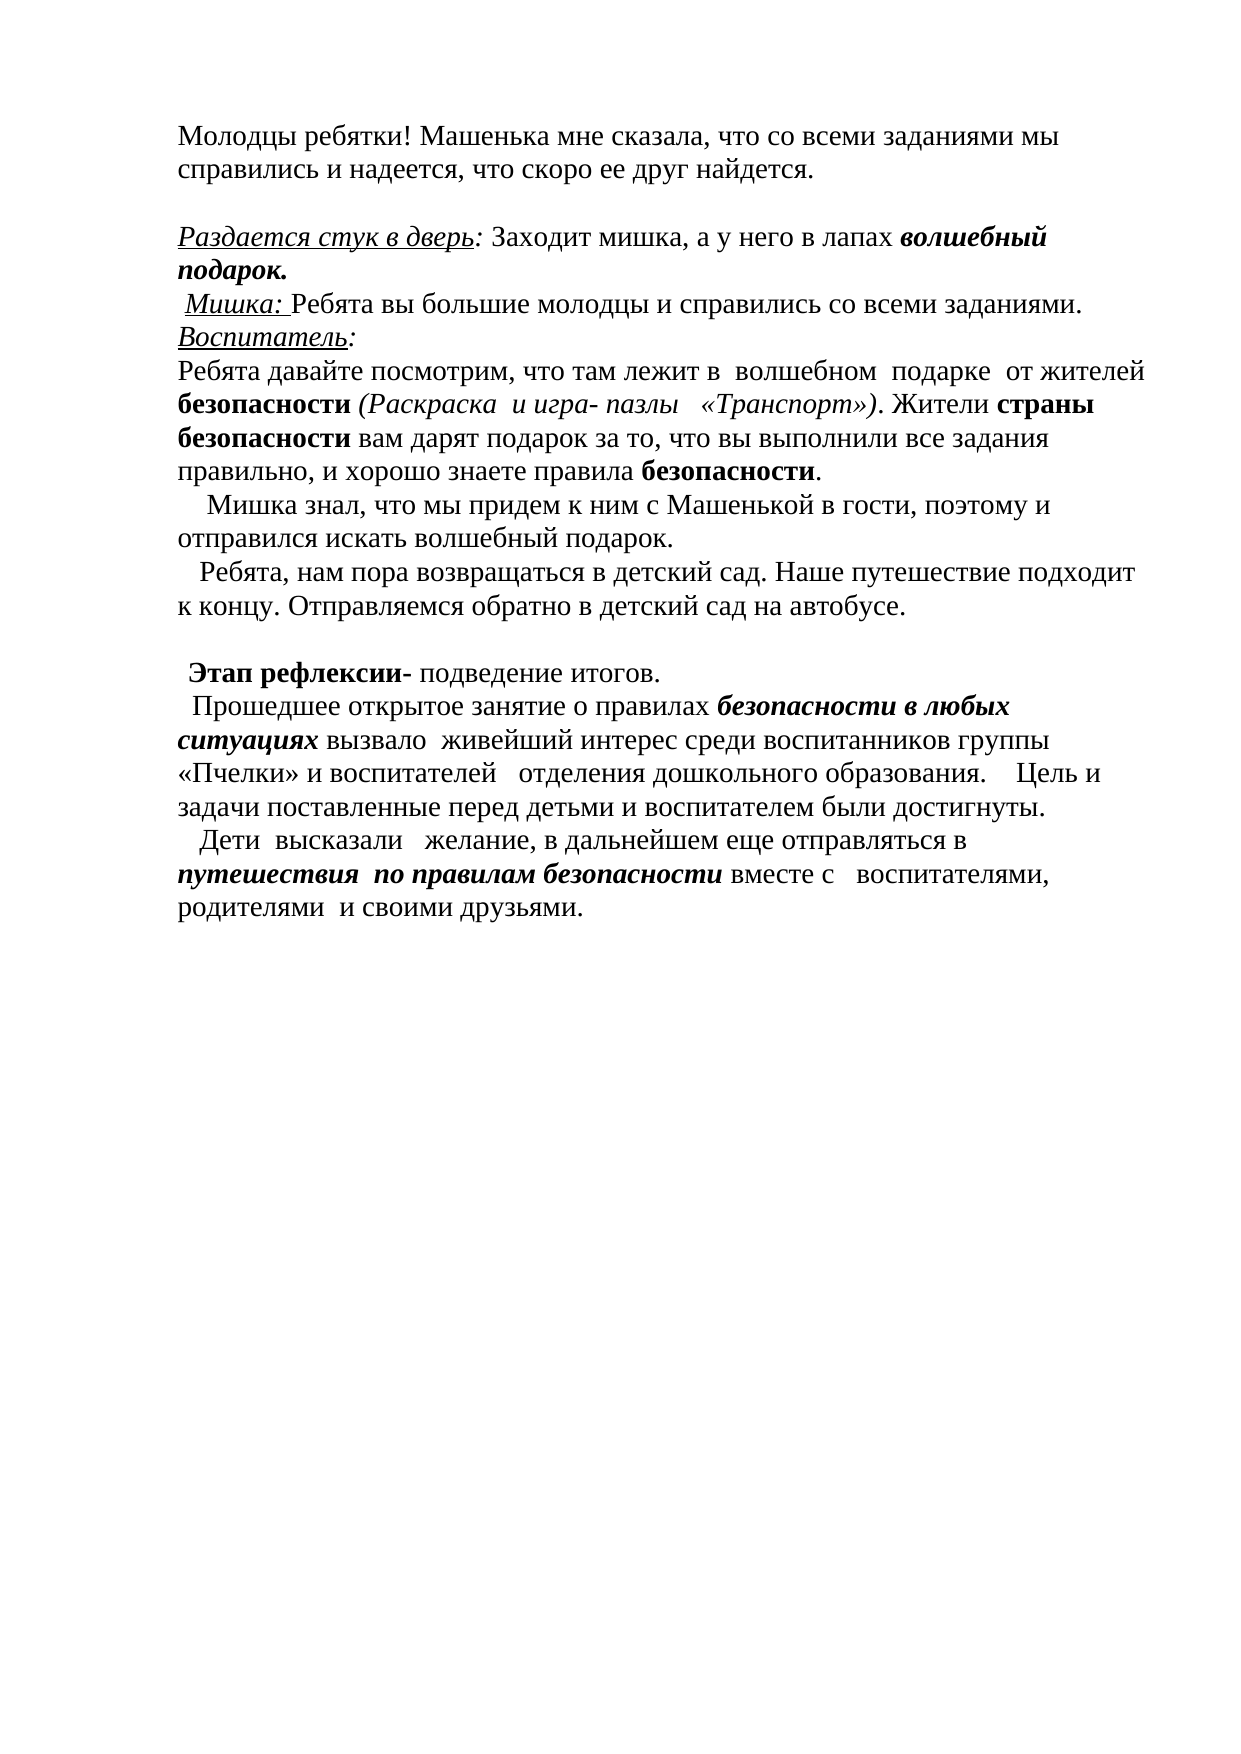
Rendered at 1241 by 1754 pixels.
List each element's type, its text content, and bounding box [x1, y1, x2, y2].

text Воспитатель: [177, 319, 1152, 353]
text Раздается стук в дверь: Заходит мишка, а у него в лапах волшебный подарок. [177, 219, 1152, 286]
text Этап рефлексии- подведение итогов. [177, 655, 1152, 688]
text Ребята давайте посмотрим, что там лежит в волшебном подарке от жителей безопасности (Раскраска и игра- пазлы «Транспорт»). Жители страны безопасности вам дарят подарок за то, что вы выполнили все задания правильно, и хорошо знаете правила безопасности. [177, 353, 1152, 487]
text Мишка: Ребята вы большие молодцы и справились со всеми заданиями. [177, 286, 1152, 319]
text Прошедшее открытое занятие о правилах безопасности в любых ситуациях вызвало живейший интерес среди воспитанников группы «Пчелки» и воспитателей отделения дошкольного образования. Цель и задачи поставленные перед детьми и воспитателем были достигнуты. [177, 688, 1152, 822]
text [177, 118, 1152, 185]
text Мишка знал, что мы придем к ним с Машенькой в гости, поэтому и отправился искать волшебный подарок. [177, 487, 1152, 554]
text Дети высказали желание, в дальнейшем еще отправляться в путешествия по правилам безопасности вместе с воспитателями, родителями и своими друзьями. [177, 822, 1152, 923]
text Ребята, нам пора возвращаться в детский сад. Наше путешествие подходит к концу. Отправляемся обратно в детский сад на автобусе. [177, 554, 1152, 621]
